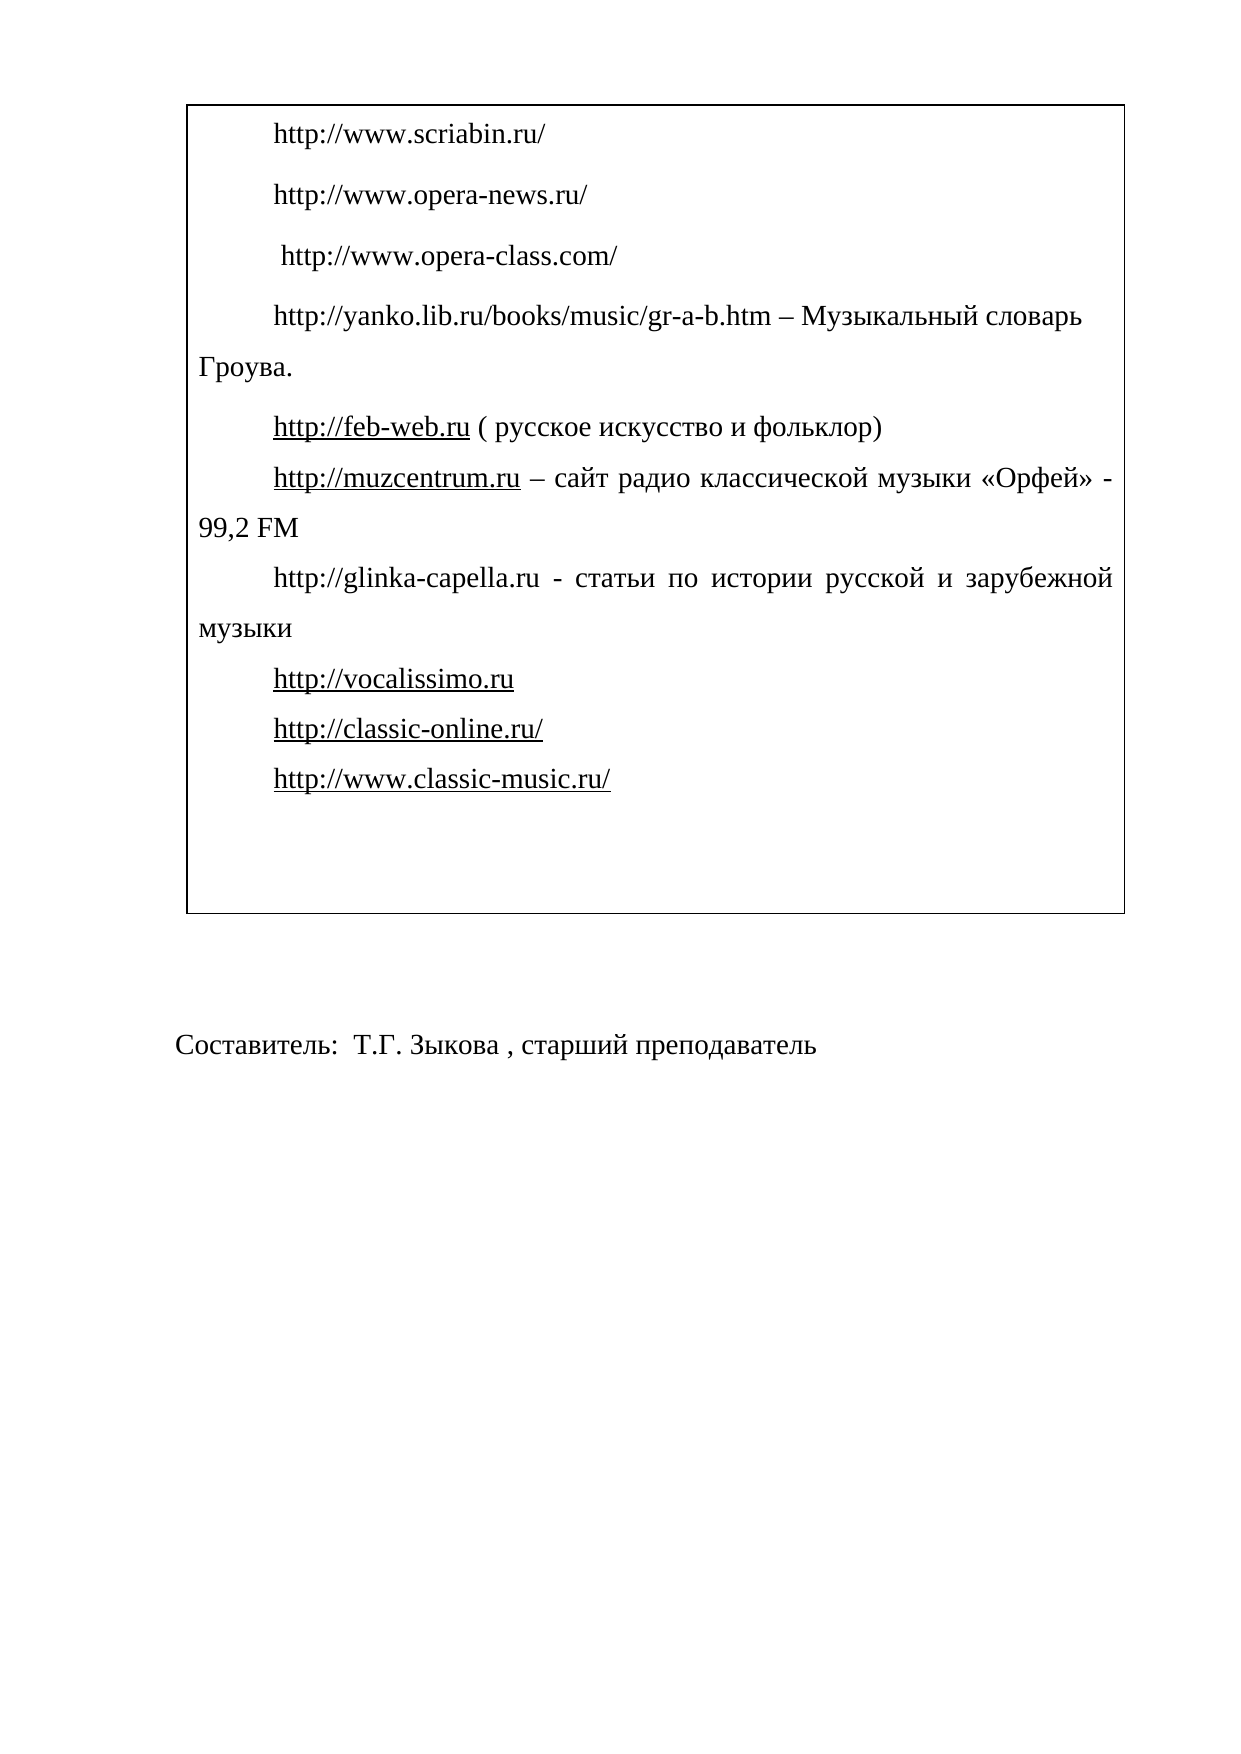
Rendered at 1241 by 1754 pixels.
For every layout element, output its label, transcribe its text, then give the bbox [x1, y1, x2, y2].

text Составитель: Т.Г. Зыкова , старший преподаватель [175, 1027, 1159, 1061]
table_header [188, 106, 1124, 912]
